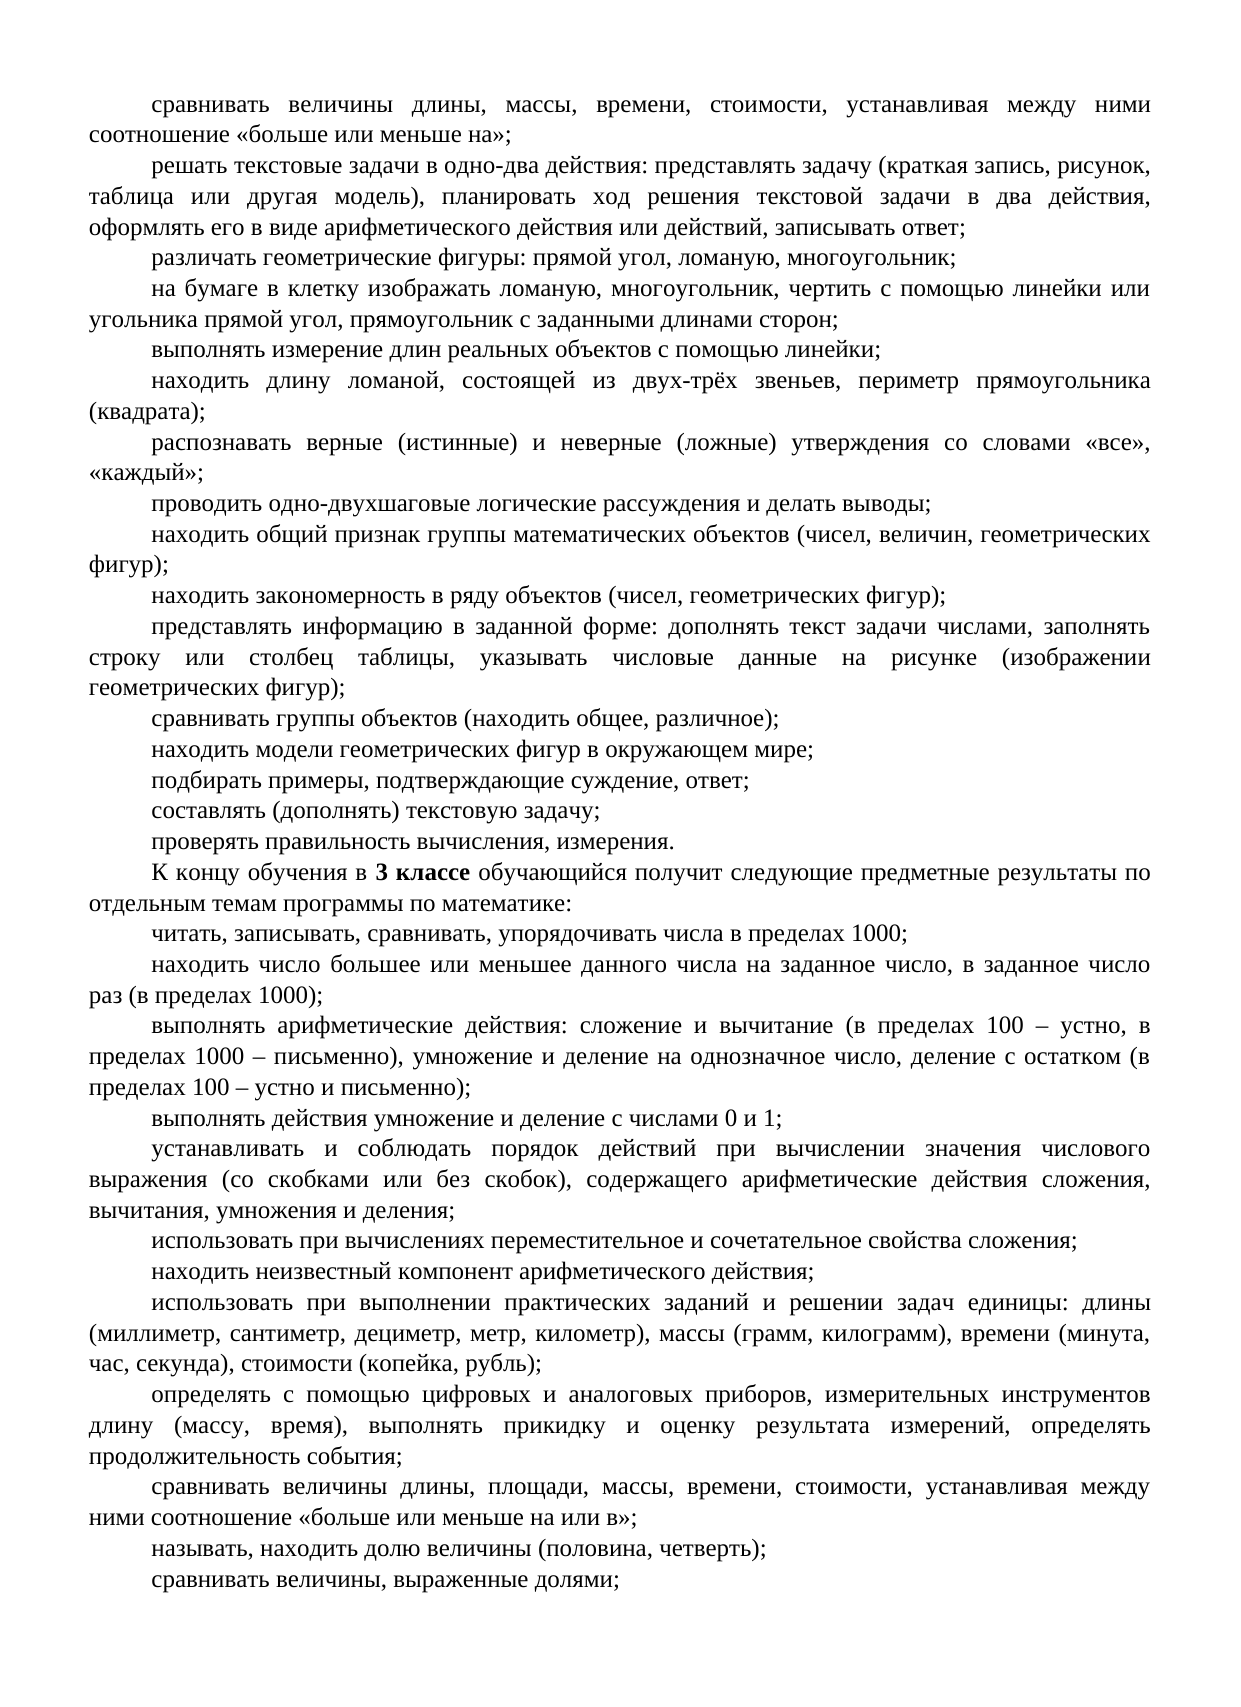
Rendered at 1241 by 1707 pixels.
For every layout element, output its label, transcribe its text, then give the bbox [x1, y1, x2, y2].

text находить модели геометрических фигур в окружающем мире; [89, 734, 1152, 763]
text подбирать примеры, подтверждающие суждение, ответ; [89, 765, 1152, 793]
text проводить одно-двухшаговые логические рассуждения и делать выводы; [89, 488, 1152, 517]
text определять с помощью цифровых и аналоговых приборов, измерительных инструментов длину (массу, время), выполнять прикидку и оценку результата измерений, определять продолжительность события; [89, 1379, 1152, 1469]
text сравнивать величины длины, площади, массы, времени, стоимости, устанавливая между ними соотношение «больше или меньше на или в»; [89, 1471, 1152, 1531]
text читать, записывать, сравнивать, упорядочивать числа в пределах 1000; [89, 918, 1152, 947]
text находить общий признак группы математических объектов (чисел, величин, геометрических фигур); [89, 519, 1152, 578]
text выполнять арифметические действия: сложение и вычитание (в пределах 100 – устно, в пределах 1000 – письменно), умножение и деление на однозначное число, деление с остатком (в пределах 100 – устно и письменно); [89, 1011, 1152, 1101]
text выполнять измерение длин реальных объектов с помощью линейки; [89, 334, 1152, 363]
text находить неизвестный компонент арифметического действия; [89, 1256, 1152, 1285]
text находить длину ломаной, состоящей из двух-трёх звеньев, периметр прямоугольника (квадрата); [89, 365, 1152, 425]
text на бумаге в клетку изображать ломаную, многоугольник, чертить с помощью линейки или угольника прямой угол, прямоугольник с заданными длинами сторон; [89, 273, 1152, 332]
text решать текстовые задачи в одно-два действия: представлять задачу (краткая запись, рисунок, таблица или другая модель), планировать ход решения текстовой задачи в два действия, оформлять его в виде арифметического действия или действий, записывать ответ; [89, 150, 1152, 240]
text составлять (дополнять) текстовую задачу; [89, 795, 1152, 824]
text использовать при выполнении практических заданий и решении задач единицы: длины (миллиметр, сантиметр, дециметр, метр, километр), массы (грамм, килограмм), времени (минута, час, секунда), стоимости (копейка, рубль); [89, 1287, 1152, 1377]
text различать геометрические фигуры: прямой угол, ломаную, многоугольник; [89, 242, 1152, 271]
text проверять правильность вычисления, измерения. [89, 826, 1152, 855]
text находить число большее или меньшее данного числа на заданное число, в заданное число раз (в пределах 1000); [89, 949, 1152, 1008]
text сравнивать группы объектов (находить общее, различное); [89, 703, 1152, 732]
text находить закономерность в ряду объектов (чисел, геометрических фигур); [89, 580, 1152, 609]
text распознавать верные (истинные) и неверные (ложные) утверждения со словами «все», «каждый»; [89, 427, 1152, 486]
text сравнивать величины, выраженные долями; [89, 1564, 1152, 1592]
text устанавливать и соблюдать порядок действий при вычислении значения числового выражения (со скобками или без скобок), содержащего арифметические действия сложения, вычитания, умножения и деления; [89, 1133, 1152, 1224]
text выполнять действия умножение и деление с числами 0 и 1; [89, 1103, 1152, 1131]
text представлять информацию в заданной форме: дополнять текст задачи числами, заполнять строку или столбец таблицы, указывать числовые данные на рисунке (изображении геометрических фигур); [89, 611, 1152, 701]
text сравнивать величины длины, массы, времени, стоимости, устанавливая между ними соотношение «больше или меньше на»; [89, 89, 1152, 148]
text К концу обучения в 3 классе обучающийся получит следующие предметные результаты по отдельным темам программы по математике: [89, 857, 1152, 916]
text использовать при вычислениях переместительное и сочетательное свойства сложения; [89, 1226, 1152, 1254]
text называть, находить долю величины (половина, четверть); [89, 1533, 1152, 1562]
